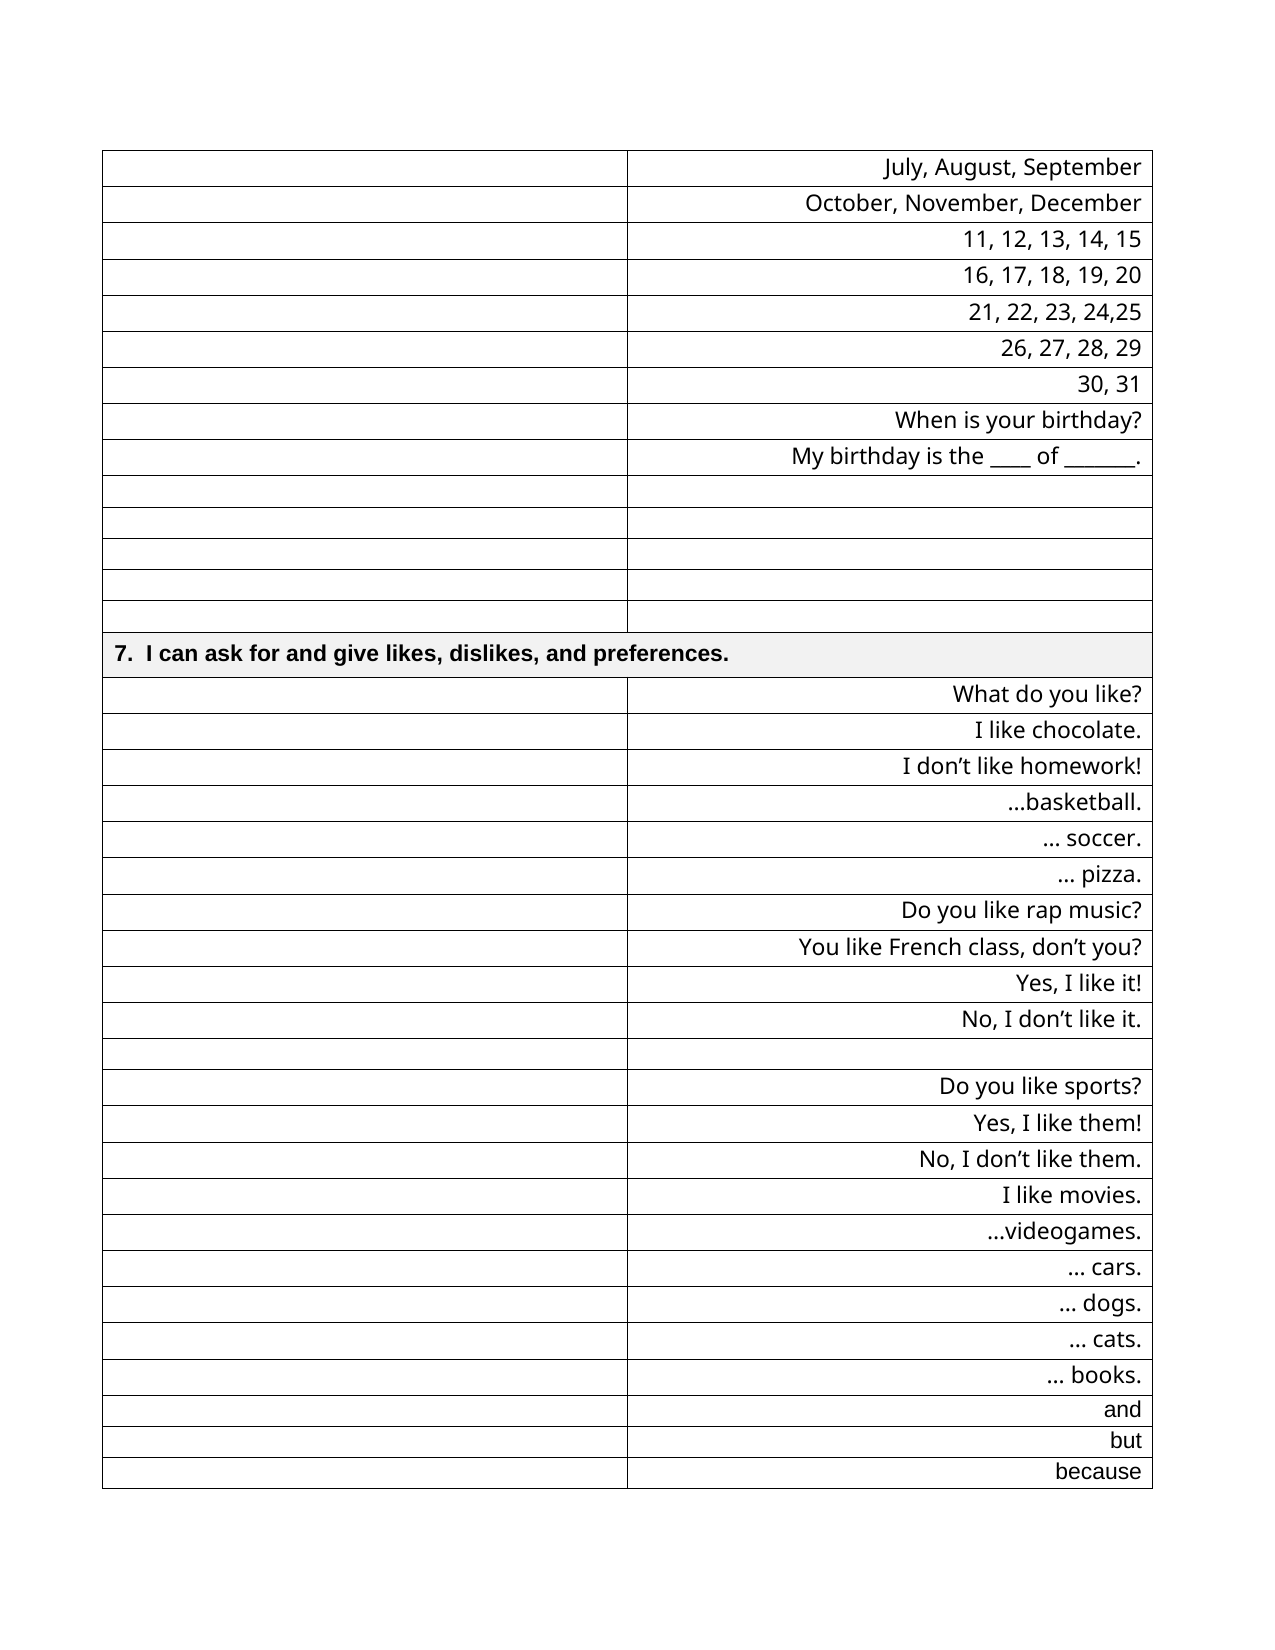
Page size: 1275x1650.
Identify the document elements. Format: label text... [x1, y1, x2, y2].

table_cell because [628, 1458, 1152, 1488]
table_cell [103, 223, 627, 258]
table_cell No, I don’t like them. [628, 1143, 1152, 1178]
table_cell 30, 31 [628, 368, 1152, 403]
table_cell [103, 786, 627, 821]
table_cell I like chocolate. [628, 714, 1152, 749]
table_cell 26, 27, 28, 29 [628, 332, 1152, 367]
table_cell [103, 931, 627, 966]
table_cell [103, 1323, 627, 1358]
table_cell [103, 1039, 627, 1069]
table_cell [103, 539, 627, 569]
table_cell Yes, I like it! [628, 967, 1152, 1002]
table_cell … pizza. [628, 858, 1152, 893]
table_cell [103, 1287, 627, 1322]
table_cell I like movies. [628, 1179, 1152, 1214]
table_cell When is your birthday? [628, 404, 1152, 439]
table_cell I don’t like homework! [628, 750, 1152, 785]
table_cell [103, 1360, 627, 1394]
table_cell [103, 1106, 627, 1142]
table_cell What do you like? [628, 678, 1152, 713]
table_cell 11, 12, 13, 14, 15 [628, 223, 1152, 258]
table_cell [628, 476, 1152, 507]
table_cell [103, 895, 627, 929]
table_cell [103, 822, 627, 857]
table_cell [103, 404, 627, 439]
table_cell … cats. [628, 1323, 1152, 1358]
table_cell [103, 678, 627, 713]
table_cell … cars. [628, 1251, 1152, 1286]
table_cell [103, 1458, 627, 1488]
table_cell October, November, December [628, 187, 1152, 222]
table_cell July, August, September [628, 151, 1152, 186]
table_cell [103, 151, 627, 186]
table_cell [628, 601, 1152, 632]
table_cell [103, 1427, 627, 1457]
table_cell [103, 296, 627, 331]
table_cell You like French class, don’t you? [628, 931, 1152, 966]
table_cell [103, 1143, 627, 1178]
table_cell [103, 750, 627, 785]
table_cell … dogs. [628, 1287, 1152, 1322]
table_cell [103, 1003, 627, 1038]
table_cell … soccer. [628, 822, 1152, 857]
table_cell 7. I can ask for and give likes, dislikes, and preferences. [103, 633, 1152, 677]
table_cell [103, 1215, 627, 1250]
table_cell No, I don’t like it. [628, 1003, 1152, 1038]
table_cell [103, 714, 627, 749]
table_cell [103, 601, 627, 632]
table_cell Do you like sports? [628, 1070, 1152, 1105]
table_cell [103, 260, 627, 294]
table_cell [103, 368, 627, 403]
table_cell … books. [628, 1360, 1152, 1394]
table_cell 16, 17, 18, 19, 20 [628, 260, 1152, 294]
table_cell Do you like rap music? [628, 895, 1152, 929]
table_cell [103, 1070, 627, 1105]
table_cell [103, 1396, 627, 1426]
table_cell My birthday is the ____ of _______. [628, 440, 1152, 475]
table_cell [103, 570, 627, 600]
table_cell …basketball. [628, 786, 1152, 821]
table_cell [103, 1179, 627, 1214]
table_cell 21, 22, 23, 24,25 [628, 296, 1152, 331]
table_cell Yes, I like them! [628, 1106, 1152, 1142]
table_cell [103, 508, 627, 538]
table_cell [103, 476, 627, 507]
table_cell but [628, 1427, 1152, 1457]
table_cell [103, 967, 627, 1002]
table_cell [103, 440, 627, 475]
table_cell [628, 570, 1152, 600]
table_cell [628, 508, 1152, 538]
table_cell [628, 539, 1152, 569]
table_cell …videogames. [628, 1215, 1152, 1250]
table_cell [103, 187, 627, 222]
table_cell [628, 1039, 1152, 1069]
table_cell [103, 858, 627, 893]
table_cell [103, 332, 627, 367]
table_cell [103, 1251, 627, 1286]
table_cell and [628, 1396, 1152, 1426]
